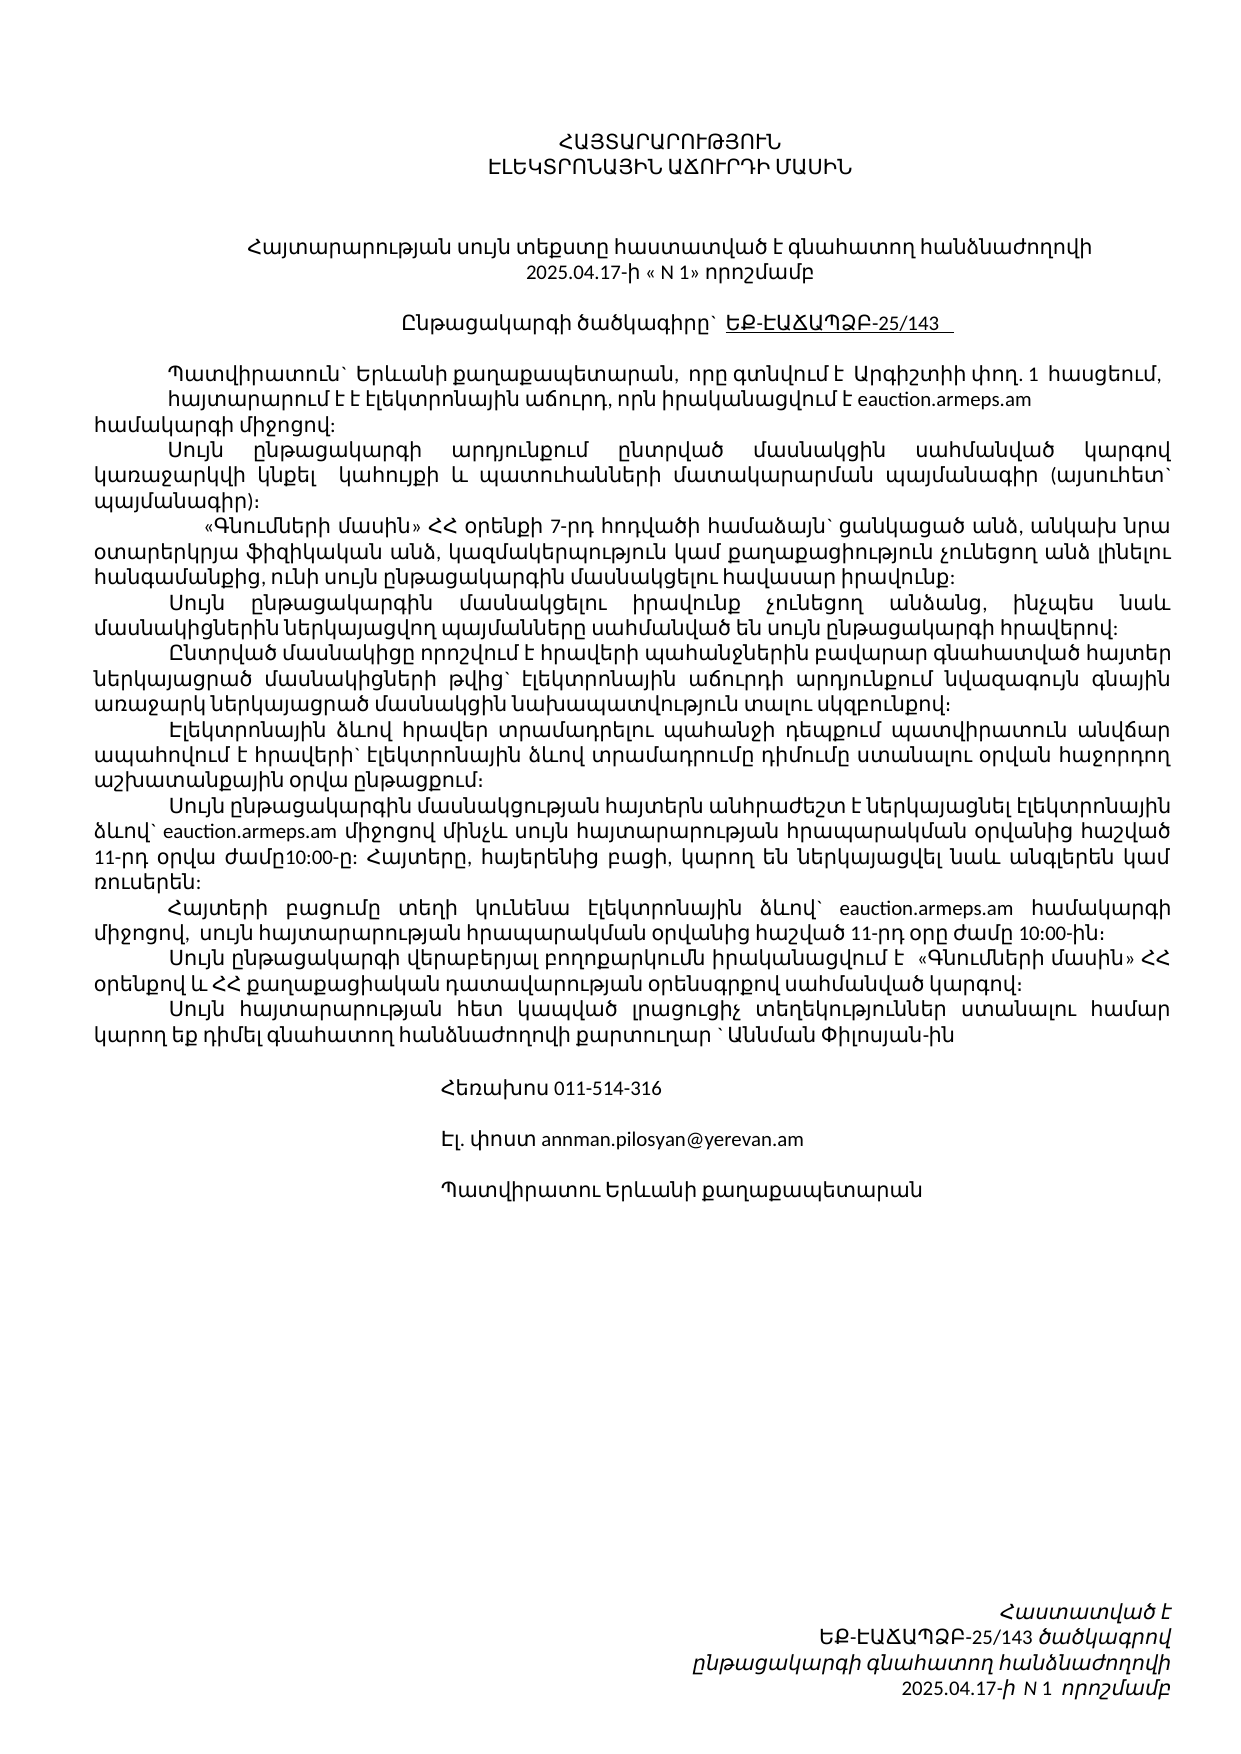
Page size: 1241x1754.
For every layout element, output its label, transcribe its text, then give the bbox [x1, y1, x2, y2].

text Սույն ընթացակարգին մասնակցության հայտերն անհրաժեշտ է ներկայացնել էլեկտրոնային ձևով` eauction.armeps.am միջոցով մինչև սույն հայտարարության հրապարակման օրվանից հաշված 11-րդ օրվա ժամը10:00-ը: Հայտերը, հայերենից բացի, կարող են ներկայացվել նաև անգլերեն կամ ռուսերեն: [94, 793, 1171, 895]
text ՀԱՅՏԱՐԱՐՈՒԹՅՈՒՆ [94, 129, 1171, 154]
text Սույն հայտարարության հետ կապված լրացուցիչ տեղեկություններ ստանալու համար կարող եք դիմել գնահատող հանձնաժողովի քարտուղար ` Աննման Փիլոսյան-ին [94, 996, 1171, 1047]
text Պատվիրատու Երևանի քաղաքապետարան [94, 1177, 1171, 1203]
text հայտարարում է է էլեկտրոնային աճուրդ, որն իրականացվում է eauction.armeps.am համակարգի միջոցով: [94, 386, 1171, 437]
text Սույն ընթացակարգի արդյունքում ընտրված մասնակցին սահմանված կարգով կառաջարկվի կնքել կահույքի և պատուհանների մատակարարման պայմանագիր (այսուհետ` պայմանագիր)։ [94, 437, 1171, 513]
text Հեռախոս 011-514-316 [94, 1076, 1171, 1101]
text ընթացակարգի գնահատող հանձնաժողովի [94, 1650, 1171, 1675]
text Էլեկտրոնային ձևով հրավեր տրամադրելու պահանջի դեպքում պատվիրատուն անվճար ապահովում է հրավերի` էլեկտրոնային ձևով տրամադրումը դիմումը ստանալու օրվան հաջորդող աշխատանքային օրվա ընթացքում։ [94, 717, 1171, 793]
text Սույն ընթացակարգին մասնակցելու իրավունք չունեցող անձանց, ինչպես նաև մասնակիցներին ներկայացվող պայմանները սահմանված են սույն ընթացակարգի հրավերով: [94, 590, 1171, 641]
text Հայտերի բացումը տեղի կունենա էլեկտրոնային ձևով` eauction.armeps.am համակարգի միջոցով, սույն հայտարարության հրապարակման օրվանից հաշված 11-րդ օրը ժամը 10:00-ին։ [94, 895, 1171, 946]
text Հաստատված է [94, 1599, 1171, 1624]
text ԷԼԵԿՏՐՈՆԱՅԻՆ ԱՃՈՒՐԴԻ ՄԱՍԻՆ [94, 154, 1171, 180]
text ԵՔ-ԷԱՃԱՊՁԲ-25/143 ծածկագրով [94, 1624, 1171, 1650]
text Էլ. փոստ annman.pilosyan@yerevan.am [94, 1126, 1171, 1152]
text Պատվիրատուն` Երևանի քաղաքապետարան, որը գտնվում է Արգիշտիի փող. 1 հասցեում, [94, 361, 1171, 386]
text Ընտրված մասնակիցը որոշվում է հրավերի պահանջներին բավարար գնահատված հայտեր ներկայացրած մասնակիցների թվից` էլեկտրոնային աճուրդի արդյունքում նվազագույն գնային առաջարկ ներկայացրած մասնակցին նախապատվություն տալու սկզբունքով։ [94, 641, 1171, 717]
text Ընթացակարգի ծածկագիրը` ԵՔ-ԷԱՃԱՊՁԲ-25/143 [94, 310, 1171, 336]
text Հայտարարության սույն տեքստը հաստատված է գնահատող հանձնաժողովի [94, 234, 1171, 259]
text 2025.04.17 -ի N 1 որոշմամբ [94, 1675, 1171, 1701]
text Սույն ընթացակարգի վերաբերյալ բողոքարկումն իրականացվում է «Գնումների մասին» ՀՀ օրենքով և ՀՀ քաղաքացիական դատավարության օրենսգրքով սահմանված կարգով։ [94, 946, 1171, 996]
text 2025.04.17 -ի « N 1» որոշմամբ [94, 259, 1171, 285]
text «Գնումների մասին» ՀՀ օրենքի 7-րդ հոդվածի համաձայն` ցանկացած անձ, անկախ նրա օտարերկրյա ֆիզիկական անձ, կազմակերպություն կամ քաղաքացիություն չունեցող անձ լինելու հանգամանքից, ունի սույն ընթացակարգին մասնակցելու հավասար իրավունք: [94, 513, 1171, 590]
